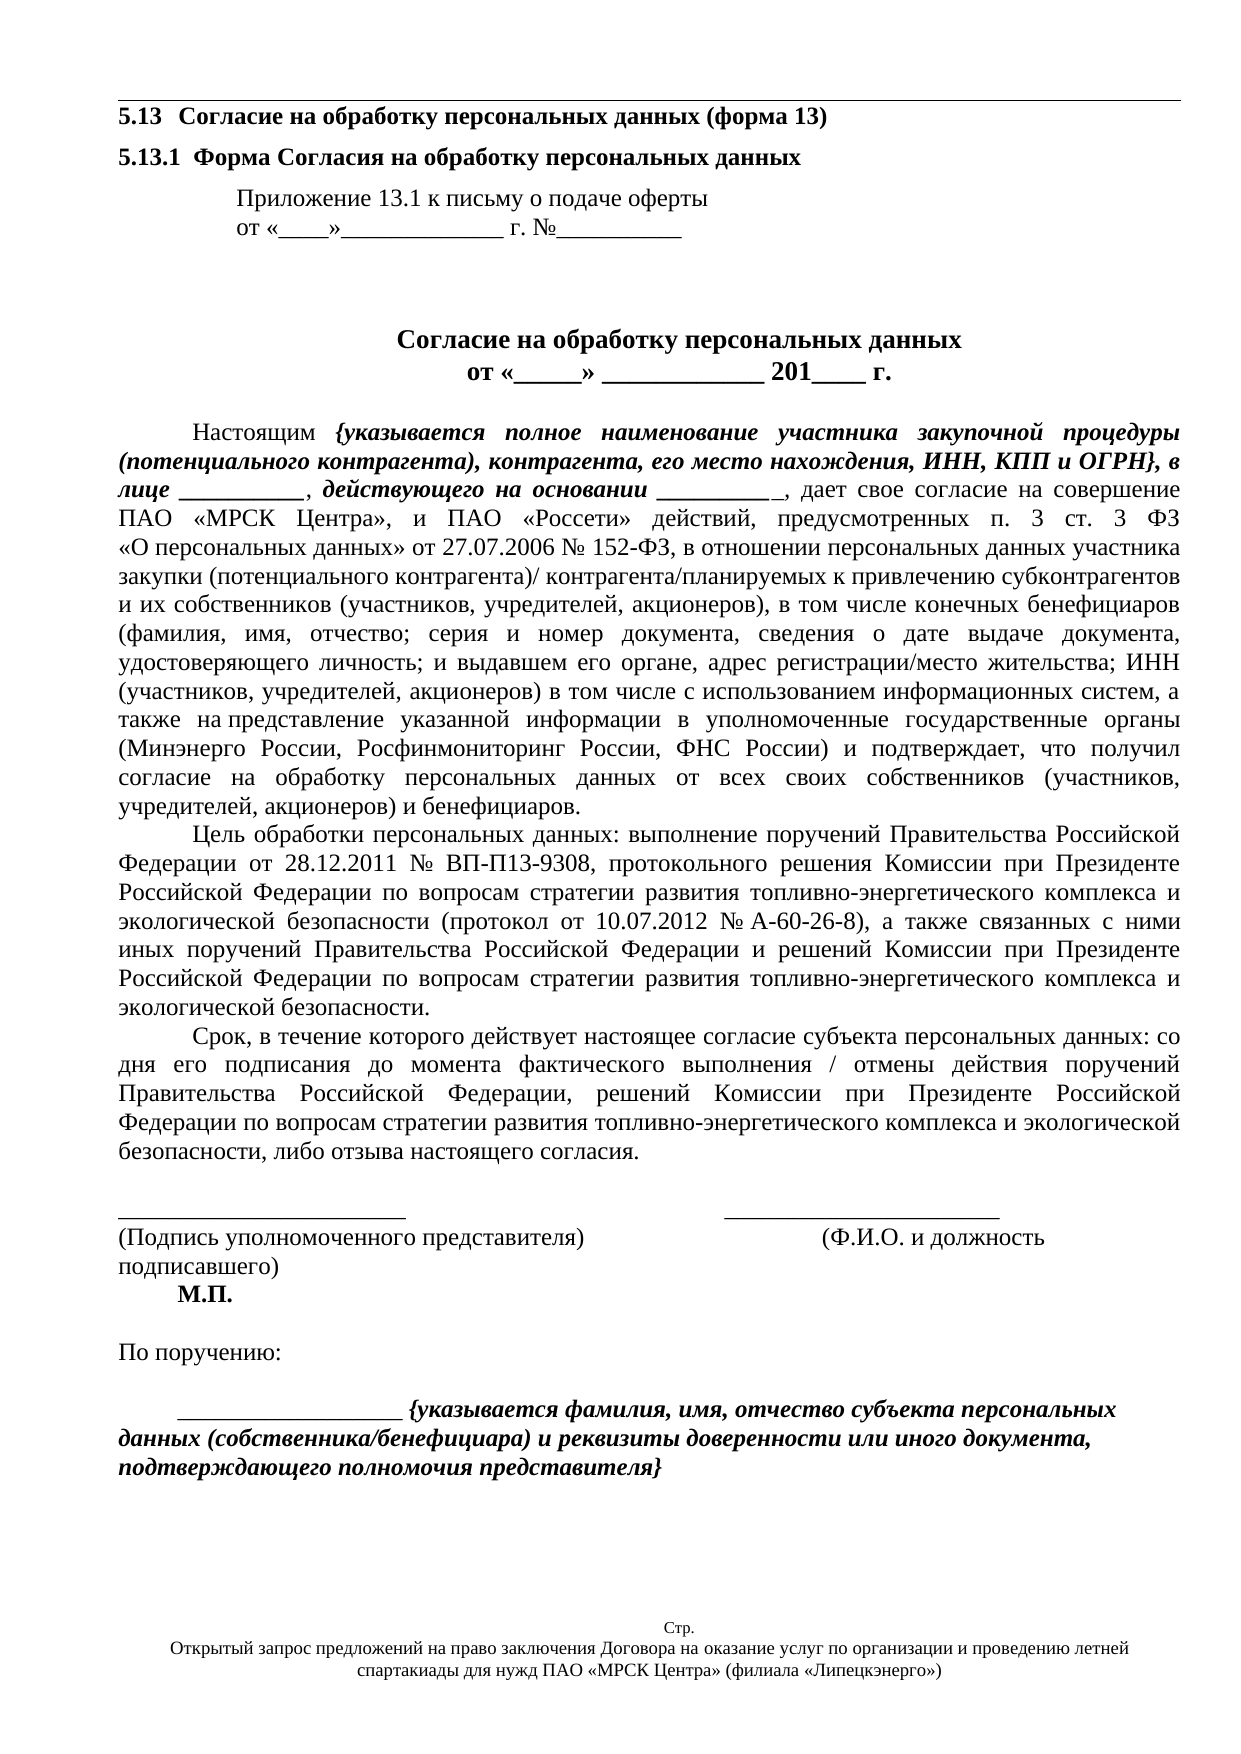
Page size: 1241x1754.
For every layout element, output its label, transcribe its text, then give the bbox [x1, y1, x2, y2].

text Срок, в течение которого действует настоящее согласие субъекта персональных данных: со дня его подписания до момента фактического выполнения / отмены действия поручений Правительства Российской Федерации, решений Комиссии при Президенте Российской Федерации по вопросам стратегии развития топливно-энергетического комплекса и экологической безопасности, либо отзыва настоящего согласия. [118, 1021, 1181, 1164]
text (Подпись уполномоченного представителя) (Ф.И.О. и должность подписавшего) [118, 1222, 1181, 1279]
text М.П. [118, 1279, 1181, 1308]
subtitle Согласие на обработку персональных данных (форма 13) [118, 101, 1181, 130]
text __________________ {указывается фамилия, имя, отчество субъекта персональных данных (собственника/бенефициара) и реквизиты доверенности или иного документа, подтверждающего полномочия представителя} [118, 1394, 1181, 1481]
text Согласие на обработку персональных данных [118, 324, 1181, 355]
text По поручению: [118, 1337, 1181, 1366]
text _______________________ ______________________ [118, 1193, 1181, 1222]
text Приложение 13.1 к письму о подаче оферты от «____»_____________ г. №__________ [236, 183, 1181, 241]
subtitle Форма Согласия на обработку персональных данных [118, 142, 1181, 171]
text Цель обработки персональных данных: выполнение поручений Правительства Российской Федерации от 28.12.2011 № ВП-П13-9308, протокольного решения Комиссии при Президенте Российской Федерации по вопросам стратегии развития топливно-энергетического комплекса и экологической безопасности (протокол от 10.07.2012 № А-60-26-8), а также связанных с ними иных поручений Правительства Российской Федерации и решений Комиссии при Президенте Российской Федерации по вопросам стратегии развития топливно-энергетического комплекса и экологической безопасности. [118, 819, 1181, 1021]
text от «_____» ____________ 201____ г. [118, 355, 1181, 386]
text Настоящим {указывается полное наименование участника закупочной процедуры (потенциального контрагента), контрагента, его место нахождения, ИНН, КПП и ОГРН}, в лице __________, действующего на основании __________, дает свое согласие на совершение ПАО «МРСК Центра», и ПАО «Россети» действий, предусмотренных п. 3 ст. 3 ФЗ «О персональных данных» от 27.07.2006 № 152-ФЗ, в отношении персональных данных участника закупки (потенциального контрагента)/ контрагента/планируемых к привлечению субконтрагентов и их собственников (участников, учредителей, акционеров), в том числе конечных бенефициаров (фамилия, имя, отчество; серия и номер документа, сведения о дате выдаче документа, удостоверяющего личность; и выдавшем его органе, адрес регистрации/место жительства; ИНН (участников, учредителей, акционеров) в том числе с использованием информационных систем, а также на представление указанной информации в уполномоченные государственные органы (Минэнерго России, Росфинмониторинг России, ФНС России) и подтверждает, что получил согласие на обработку персональных данных от всех своих собственников (участников, учредителей, акционеров) и бенефициаров. [118, 417, 1181, 819]
